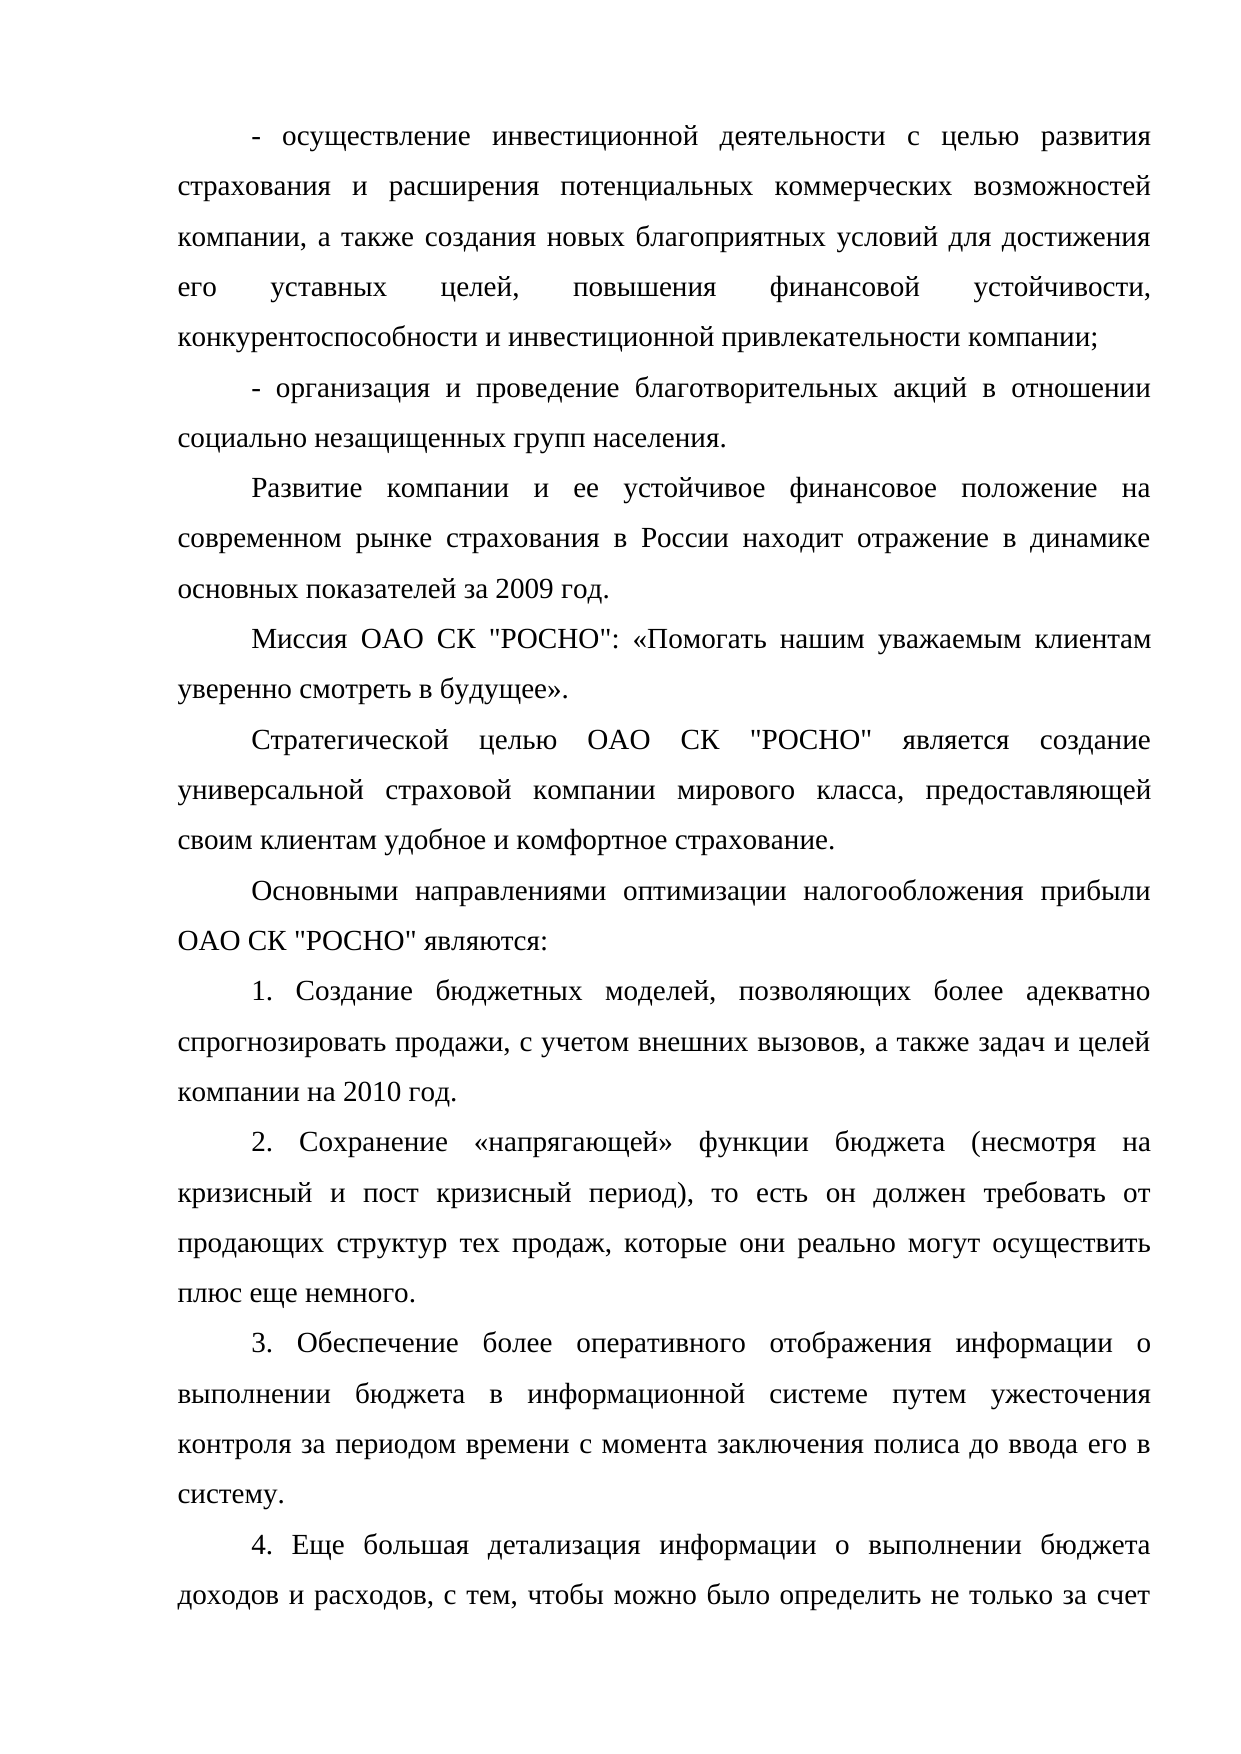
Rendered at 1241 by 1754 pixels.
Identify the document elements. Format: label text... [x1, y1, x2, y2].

text 1. Создание бюджетных моделей, позволяющих более адекватно спрогнозировать продажи, с учетом внешних вызовов, а также задач и целей компании на 2010 год. [177, 973, 1152, 1108]
text - организация и проведение благотворительных акций в отношении социально незащищенных групп населения. [177, 370, 1152, 453]
text Развитие компании и ее устойчивое финансовое положение на современном рынке страхования в России находит отражение в динамике основных показателей за 2009 год. [177, 470, 1152, 604]
text - осуществление инвестиционной деятельности с целью развития страхования и расширения потенциальных коммерческих возможностей компании, а также создания новых благоприятных условий для достижения его уставных целей, повышения финансовой устойчивости, конкурентоспособности и инвестиционной привлекательности компании; [177, 118, 1152, 353]
text Стратегической целью ОАО СК "РОСНО" является создание универсальной страховой компании мирового класса, предоставляющей своим клиентам удобное и комфортное страхование. [177, 722, 1152, 856]
text 2. Сохранение «напрягающей» функции бюджета (несмотря на кризисный и пост кризисный период), то есть он должен требовать от продающих структур тех продаж, которые они реально могут осуществить плюс еще немного. [177, 1124, 1152, 1309]
text 3. Обеспечение более оперативного отображения информации о выполнении бюджета в информационной системе путем ужесточения контроля за периодом времени с момента заключения полиса до ввода его в систему. [177, 1326, 1152, 1510]
text Основными направлениями оптимизации налогообложения прибыли ОАО СК "РОСНО" являются: [177, 873, 1152, 957]
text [177, 1527, 1152, 1611]
text Миссия ОАО СК "РОСНО": «Помогать нашим уважаемым клиентам уверенно смотреть в будущее». [177, 621, 1152, 705]
